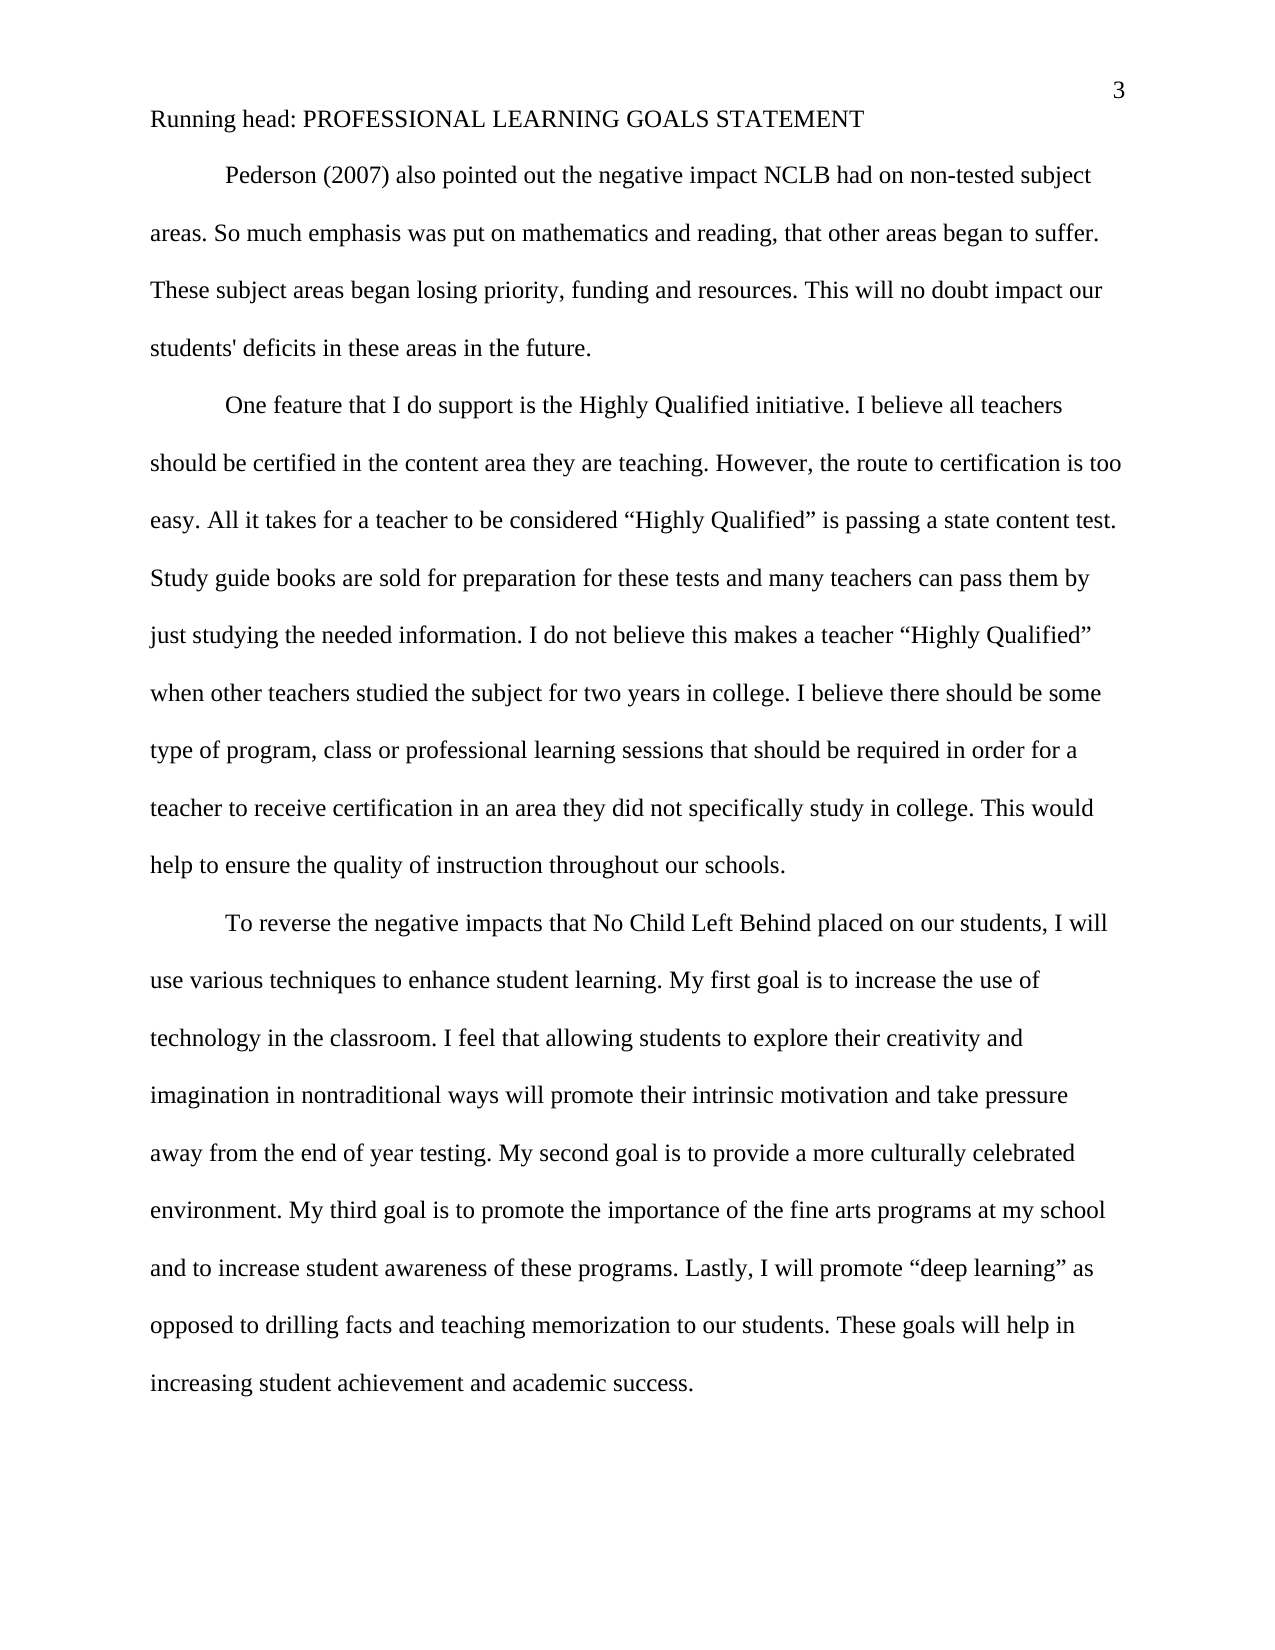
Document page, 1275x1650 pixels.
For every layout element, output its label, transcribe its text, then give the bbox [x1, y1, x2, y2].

text Pederson (2007) also pointed out the negative impact NCLB had on non-tested subject areas. So much emphasis was put on mathematics and reading, that other areas began to suffer. These subject areas began losing priority, funding and resources. This will no doubt impact our students' deficits in these areas in the future. [150, 161, 1125, 362]
text To reverse the negative impacts that No Child Left Behind placed on our students, I will use various techniques to enhance student learning. My first goal is to increase the use of technology in the classroom. I feel that allowing students to explore their creativity and imagination in nontraditional ways will promote their intrinsic motivation and take pressure away from the end of year testing. My second goal is to provide a more culturally celebrated environment. My third goal is to promote the importance of the fine arts programs at my school and to increase student awareness of these programs. Lastly, I will promote “deep learning” as opposed to drilling facts and teaching memorization to our students. These goals will help in increasing student achievement and academic success. [150, 908, 1125, 1397]
text One feature that I do support is the Highly Qualified initiative. I believe all teachers should be certified in the content area they are teaching. However, the route to certification is too easy. All it takes for a teacher to be considered “Highly Qualified” is passing a state content test. Study guide books are sold for preparation for these tests and many teachers can pass them by just studying the needed information. I do not believe this makes a teacher “Highly Qualified” when other teachers studied the subject for two years in college. I believe there should be some type of program, class or professional learning sessions that should be required in order for a teacher to receive certification in an area they did not specifically study in college. This would help to ensure the quality of instruction throughout our schools. [150, 391, 1125, 879]
